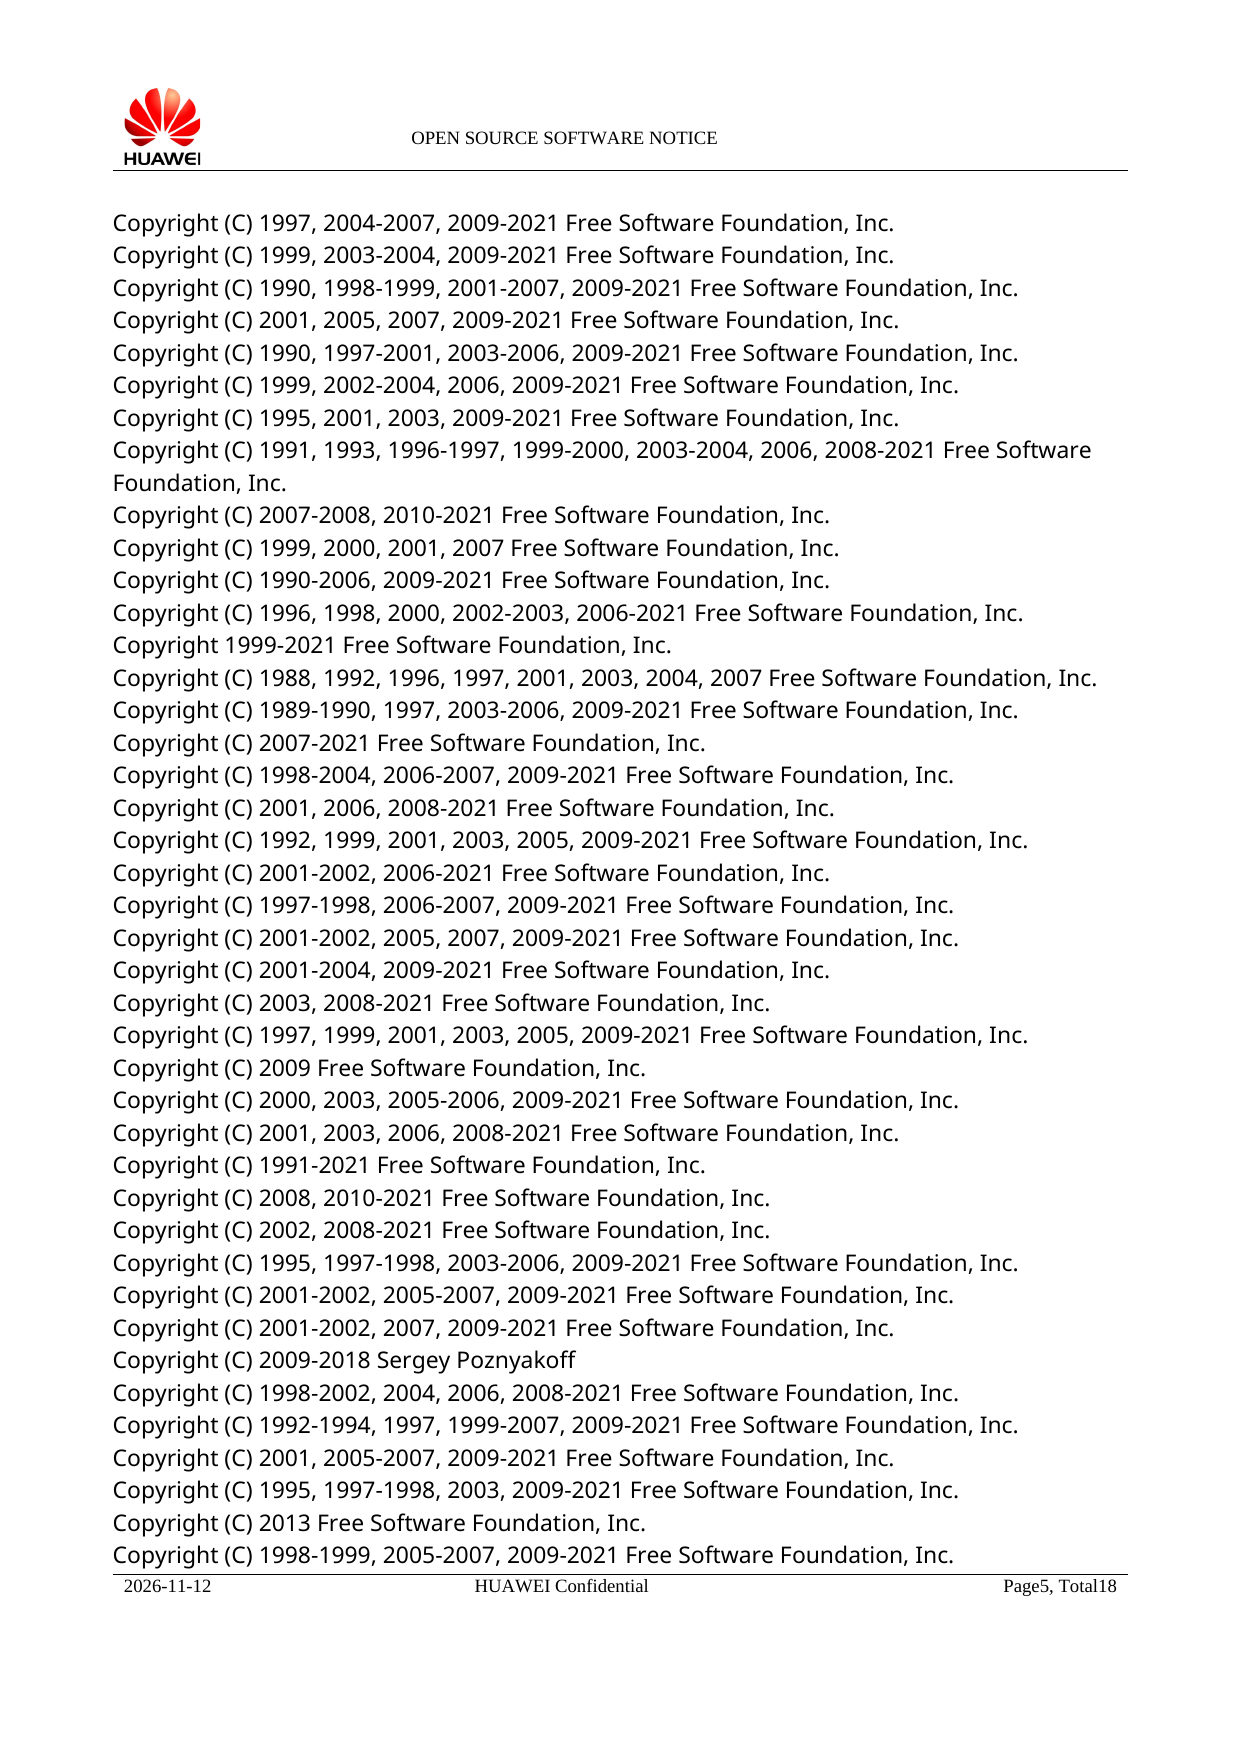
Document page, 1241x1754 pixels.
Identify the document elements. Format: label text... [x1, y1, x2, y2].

picture [124, 88, 201, 165]
